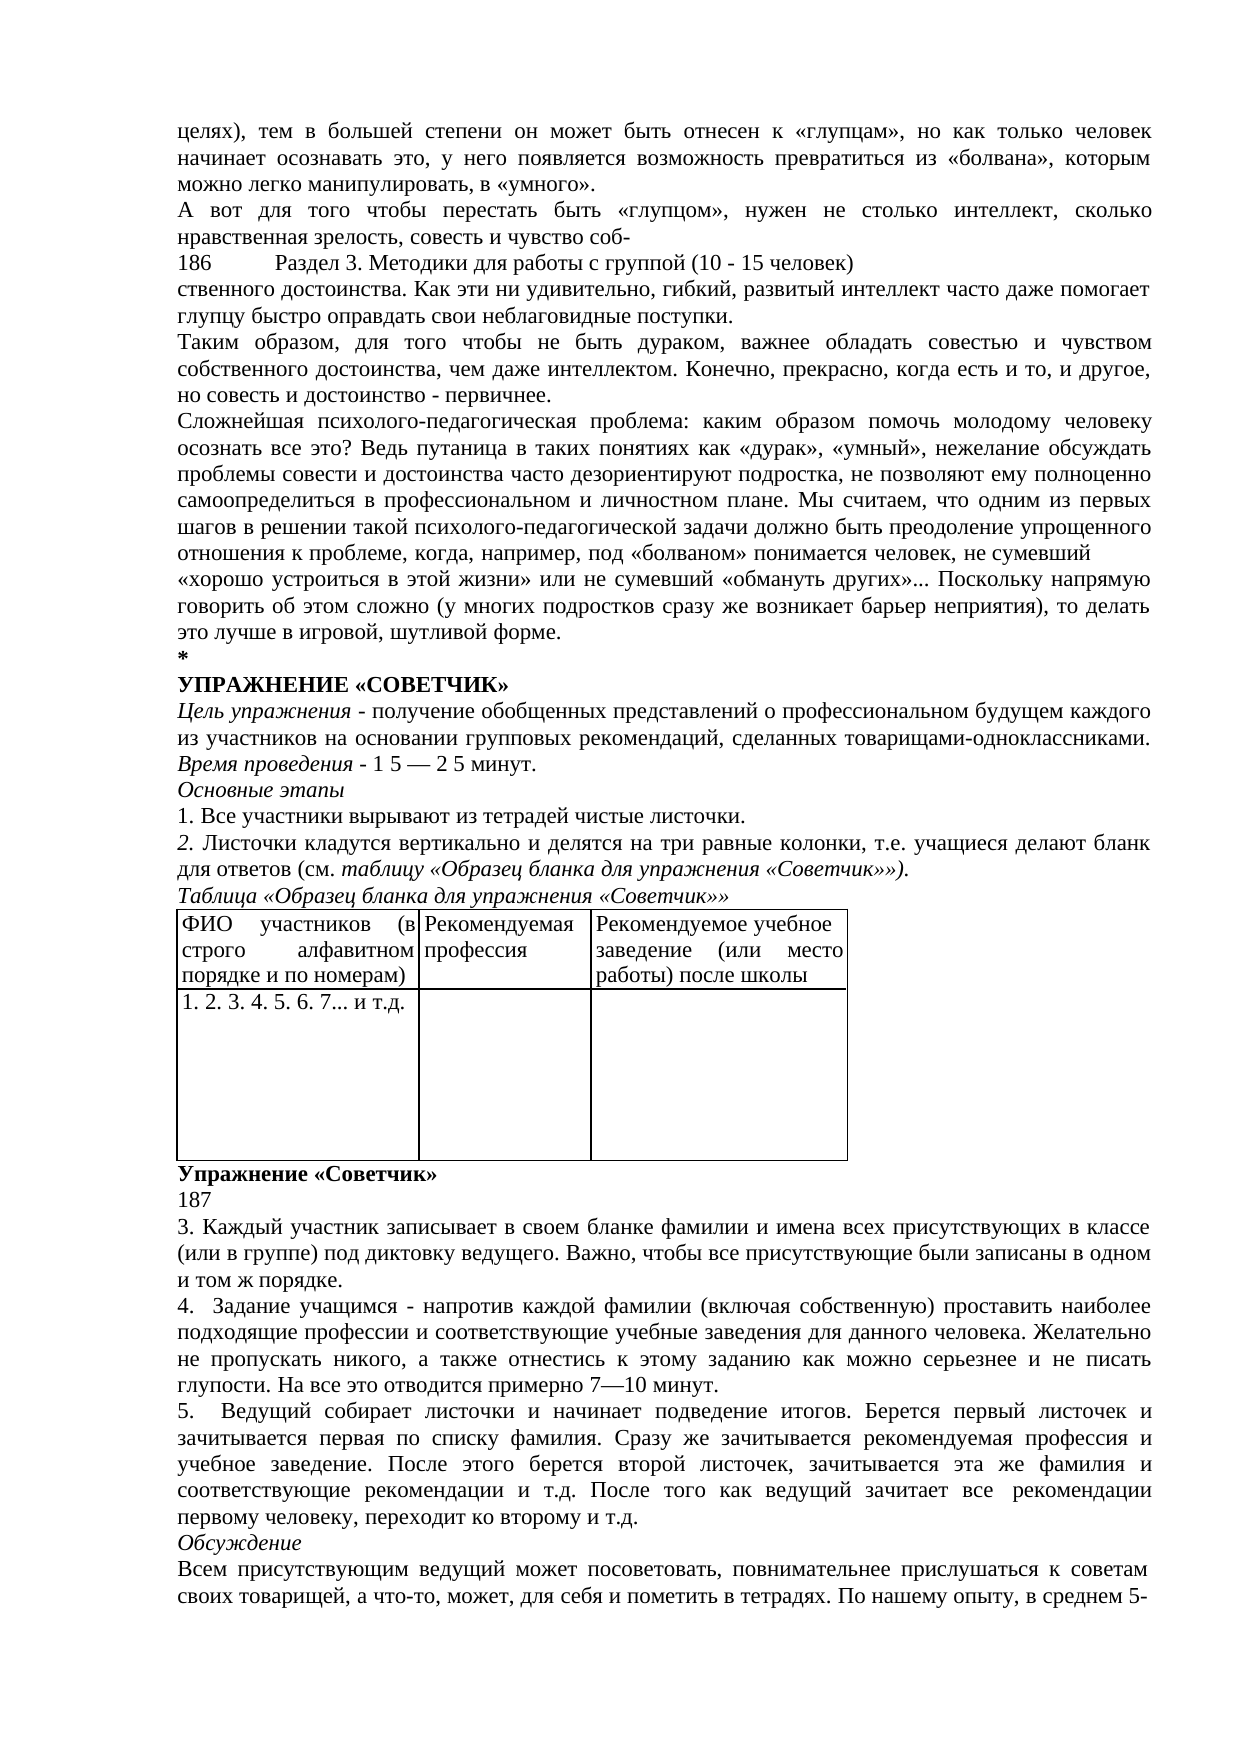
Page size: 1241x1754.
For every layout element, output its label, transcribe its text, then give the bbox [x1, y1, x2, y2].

list Задание учащимся - напротив каждой фамилии (включая собственную) проставить наиболее подходящие профессии и соответствующие учебные заведения для данного человека. Желательно не пропускать никого, а также отнестись к этому заданию как можно серьезнее и не писать глупости. На все это отводится примерно 7—10 минут. [177, 1292, 1152, 1397]
text Основные этапы [177, 776, 1240, 803]
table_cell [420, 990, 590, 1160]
subtitle Упражнение «Советчик» [177, 1161, 1240, 1187]
list Все участники вырывают из тетрадей чистые листочки. [177, 803, 1240, 829]
text Таблица «Образец бланка для упражнения «Советчик»» [177, 882, 1240, 908]
text Всем присутствующим ведущий может посоветовать, повнимательнее прислушаться к советам своих товарищей, а что-то, может, для себя и пометить в тетрадях. По нашему опыту, в среднем 5- [177, 1555, 1153, 1608]
text «хорошо устроиться в этой жизни» или не сумевший «обмануть других»... Поскольку напрямую говорить об этом сложно (у многих подростков сразу же возникает барьер неприятия), то делать это лучше в игровой, шутливой форме. [177, 565, 1152, 644]
text Сложнейшая психолого-педагогическая проблема: каким образом помочь молодому человеку осознать все это? Ведь путаница в таких понятиях как «дурак», «умный», нежелание обсуждать проблемы совести и достоинства часто дезориентируют подростка, не позволяют ему полноценно самоопределиться в профессиональном и личностном плане. Мы считаем, что одним из первых шагов в решении такой психолого-педагогической задачи должно быть преодоление упрощенного отношения к проблеме, когда, например, под «болваном» понимается человек, не сумевший [177, 407, 1152, 565]
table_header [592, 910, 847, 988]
text 187 [177, 1187, 1240, 1213]
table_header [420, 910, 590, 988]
text 186 Раздел 3. Методики для работы с группой (10 - 15 человек) [177, 249, 1240, 275]
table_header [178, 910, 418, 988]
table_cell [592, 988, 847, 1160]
text Цель упражнения - получение обобщенных представлений о профессиональном будущем каждого из участников на основании групповых рекомендаций, сделанных товарищами-одноклассниками. Время проведения - 1 5 — 2 5 минут. [177, 697, 1153, 776]
text ственного достоинства. Как эти ни удивительно, гибкий, развитый интеллект часто даже помогает глупцу быстро оправдать свои неблаговидные поступки. [177, 275, 1152, 328]
list Листочки кладутся вертикально и делятся на три равные колонки, т.е. учащиеся делают бланк для ответов (см. таблицу «Образец бланка для упражнения «Советчик»»). [177, 829, 1152, 882]
text УПРАЖНЕНИЕ «СОВЕТЧИК» [177, 671, 1240, 697]
subtitle * [177, 645, 1240, 671]
text Таким образом, для того чтобы не быть дураком, важнее обладать совестью и чувством собственного достоинства, чем даже интеллектом. Конечно, прекрасно, когда есть и то, и другое, но совесть и достоинство - первичнее. [177, 328, 1152, 407]
text целях), тем в большей степени он может быть отнесен к «глупцам», но как только человек начинает осознавать это, у него появляется возможность превратиться из «болвана», которым можно легко манипулировать, в «умного». [177, 117, 1152, 196]
text Обсуждение [177, 1529, 1240, 1555]
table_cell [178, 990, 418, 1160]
text А вот для того чтобы перестать быть «глупцом», нужен не столько интеллект, сколько нравственная зрелость, совесть и чувство соб- [177, 196, 1152, 249]
list Каждый участник записывает в своем бланке фамилии и имена всех присутствующих в классе (или в группе) под диктовку ведущего. Важно, чтобы все присутствующие были записаны в одном и том ж порядке. [177, 1213, 1152, 1292]
list Ведущий собирает листочки и начинает подведение итогов. Берется первый листочек и зачитывается первая по списку фамилия. Сразу же зачитывается рекомендуемая профессия и учебное заведение. После этого берется второй листочек, зачитывается эта же фамилия и соответствующие рекомендации и т.д. После того как ведущий зачитает все рекомендации первому человеку, переходит ко второму и т.д. [177, 1397, 1153, 1529]
